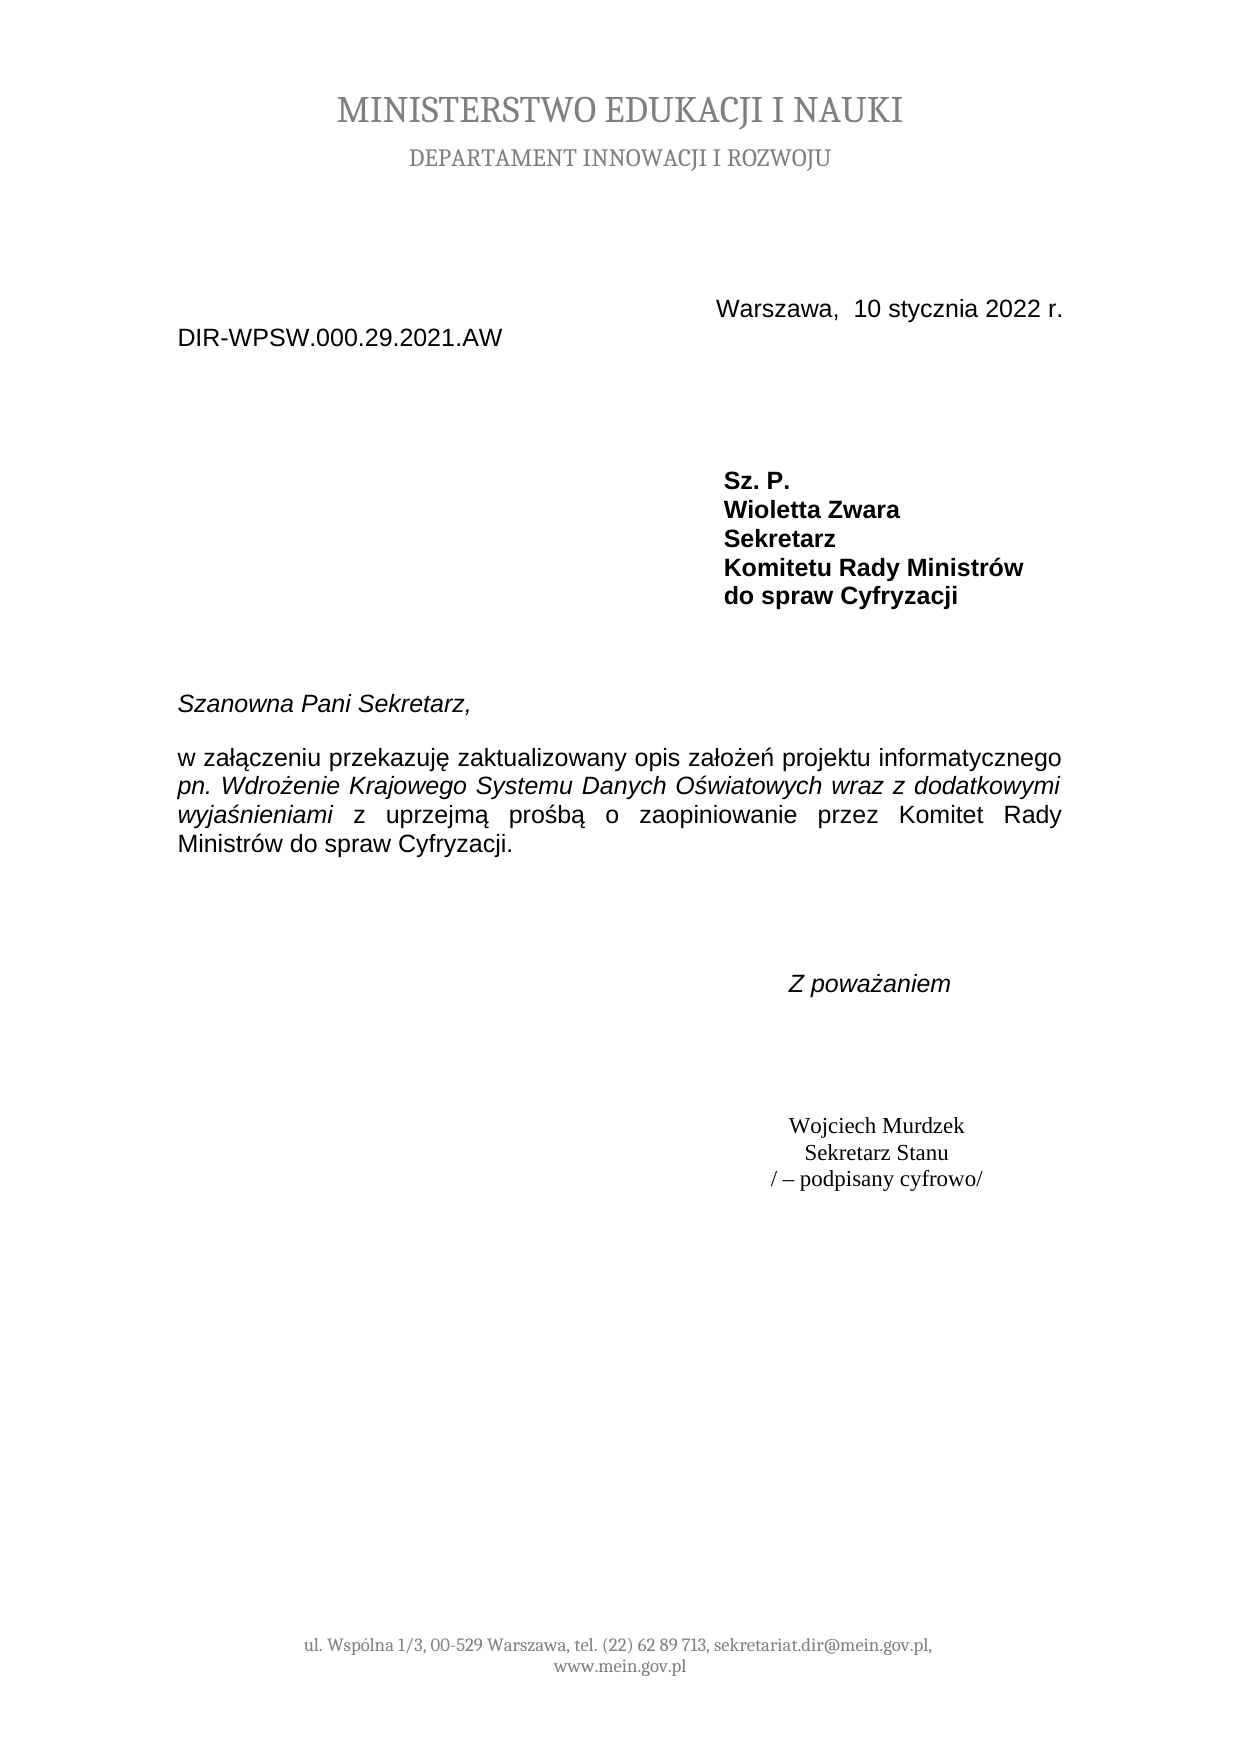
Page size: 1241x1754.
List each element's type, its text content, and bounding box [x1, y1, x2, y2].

text Szanowna Pani Sekretarz, [177, 689, 1063, 717]
text Komitetu Rady Ministrów [177, 552, 1063, 581]
text w załączeniu przekazuję zaktualizowany opis założeń projektu informatycznego pn. Wdrożenie Krajowego Systemu Danych Oświatowych wraz z dodatkowymi wyjaśnieniami z uprzejmą prośbą o zaopiniowanie przez Komitet Rady Ministrów do spraw Cyfryzacji. [177, 742, 1063, 857]
text do spraw Cyfryzacji [177, 581, 1063, 610]
text Warszawa, 10 stycznia 2022 r. [177, 294, 1063, 322]
text DIR-WPSW.000.29.2021.AW [177, 322, 1063, 351]
text Sekretarz [177, 524, 1063, 552]
text Wioletta Zwara [177, 495, 1063, 524]
text Z poważaniem [664, 969, 1078, 997]
text Sz. P. [177, 466, 1063, 495]
